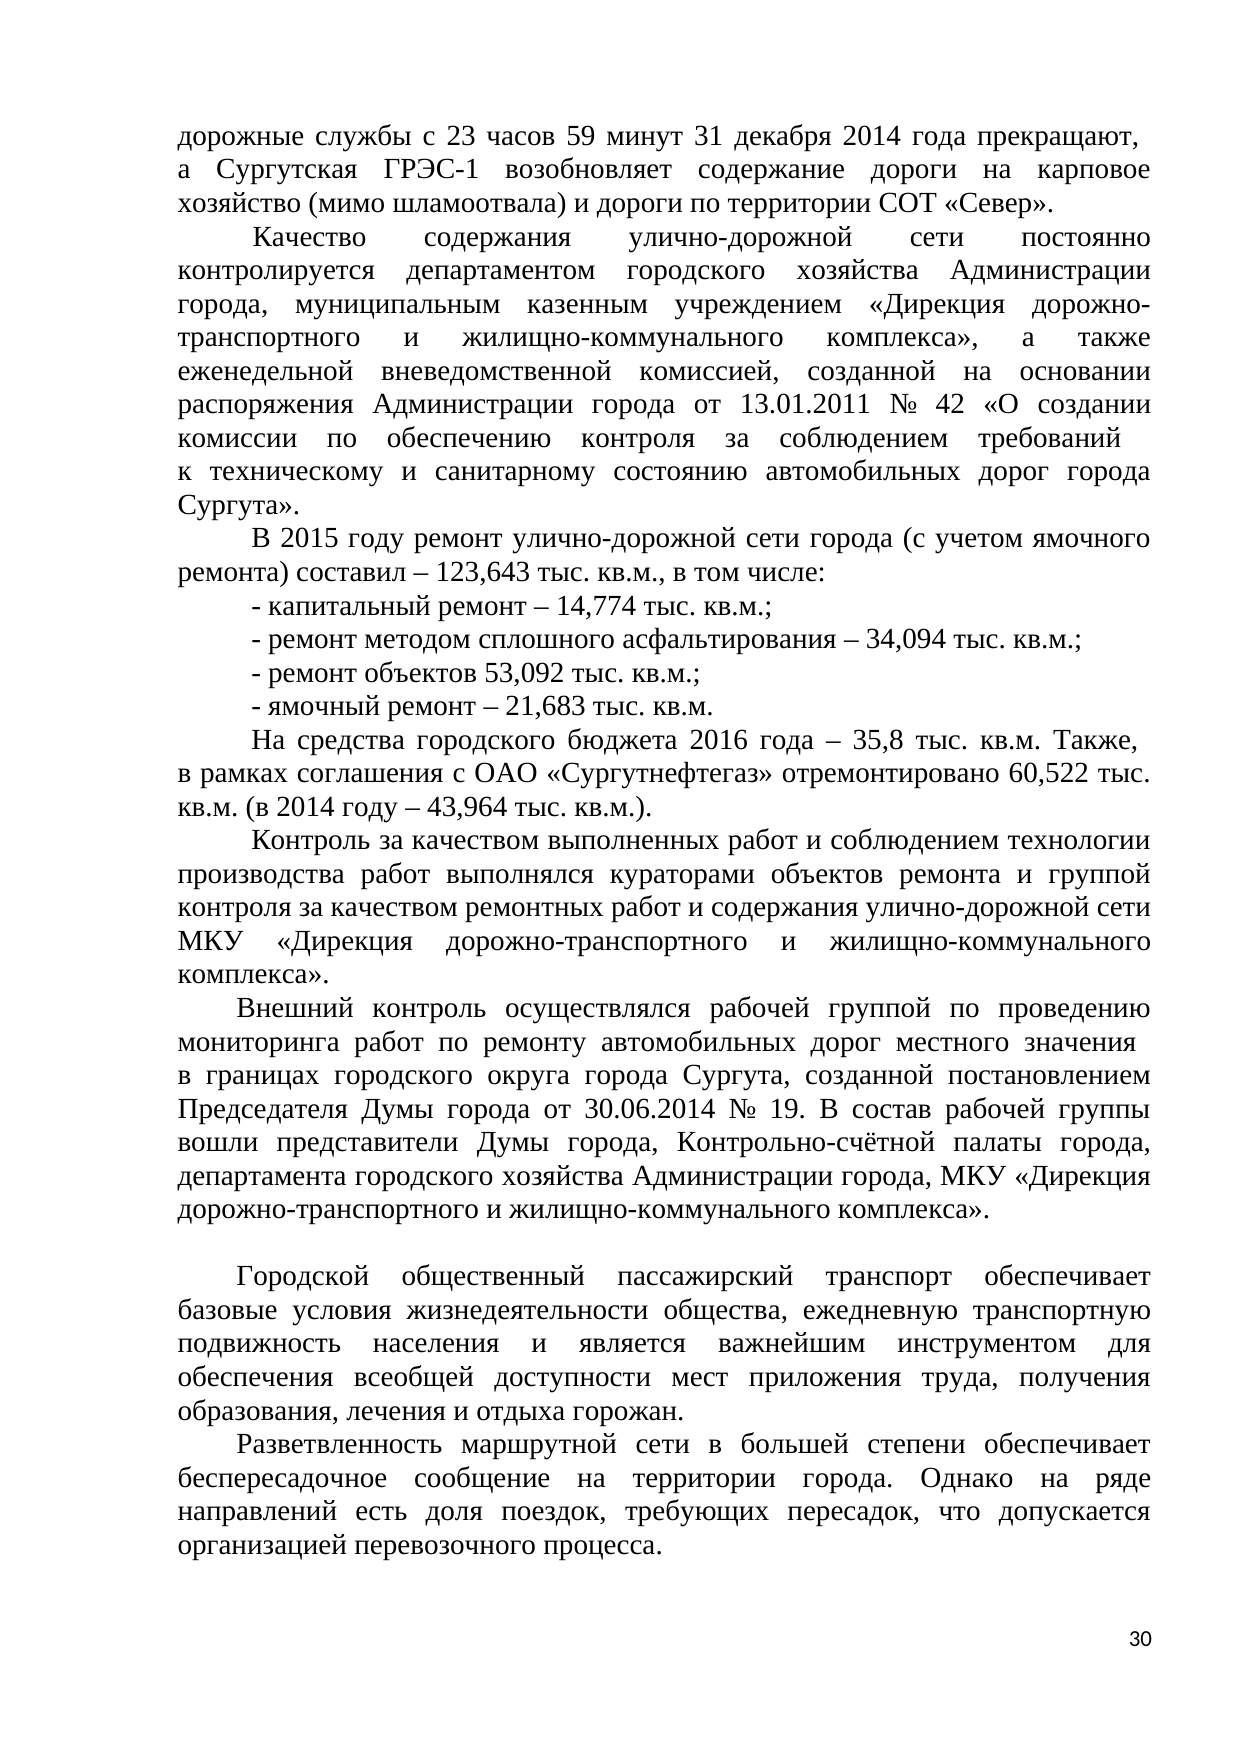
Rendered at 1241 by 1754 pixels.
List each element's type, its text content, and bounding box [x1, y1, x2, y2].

text - ремонт объектов 53,092 тыс. кв.м.; [177, 655, 1152, 688]
text Городской общественный пассажирский транспорт обеспечивает базовые условия жизнедеятельности общества, ежедневную транспортную подвижность населения и является важнейшим инструментом для обеспечения всеобщей доступности мест приложения труда, получения образования, лечения и отдыха горожан. [177, 1258, 1152, 1426]
text - ямочный ремонт – 21,683 тыс. кв.м. [177, 688, 1152, 722]
text Разветвленность маршрутной сети в большей степени обеспечивает беспересадочное сообщение на территории города. Однако на ряде направлений есть доля поездок, требующих пересадок, что допускается организацией перевозочного процесса. [177, 1426, 1152, 1560]
text Качество содержания улично-дорожной сети постоянно контролируется департаментом городского хозяйства Администрации города, муниципальным казенным учреждением «Дирекция дорожно-транспортного и жилищно-коммунального комплекса», а также еженедельной вневедомственной комиссией, созданной на основании распоряжения Администрации города от 13.01.2011 № 42 «О создании комиссии по обеспечению контроля за соблюдением требований к техническому и санитарному состоянию автомобильных дорог города Сургута». [177, 219, 1152, 521]
text На средства городского бюджета 2016 года – 35,8 тыс. кв.м. Также, в рамках соглашения с ОАО «Сургутнефтегаз» отремонтировано 60,522 тыс. кв.м. (в 2014 году – 43,964 тыс. кв.м.). [177, 722, 1152, 822]
text - ремонт методом сплошного асфальтирования – 34,094 тыс. кв.м.; [177, 621, 1152, 655]
text - капитальный ремонт – 14,774 тыс. кв.м.; [177, 588, 1152, 621]
text Внешний контроль осуществлялся рабочей группой по проведению мониторинга работ по ремонту автомобильных дорог местного значения в границах городского округа города Сургута, созданной постановлением Председателя Думы города от 30.06.2014 № 19. В состав рабочей группы вошли представители Думы города, Контрольно-счётной палаты города, департамента городского хозяйства Администрации города, МКУ «Дирекция дорожно-транспортного и жилищно-коммунального комплекса». [177, 990, 1152, 1225]
text Контроль за качеством выполненных работ и соблюдением технологии производства работ выполнялся кураторами объектов ремонта и группой контроля за качеством ремонтных работ и содержания улично-дорожной сети МКУ «Дирекция дорожно-транспортного и жилищно-коммунального комплекса». [177, 822, 1152, 990]
text В 2015 году ремонт улично-дорожной сети города (с учетом ямочного ремонта) составил – 123,643 тыс. кв.м., в том числе: [177, 521, 1152, 588]
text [177, 118, 1152, 219]
